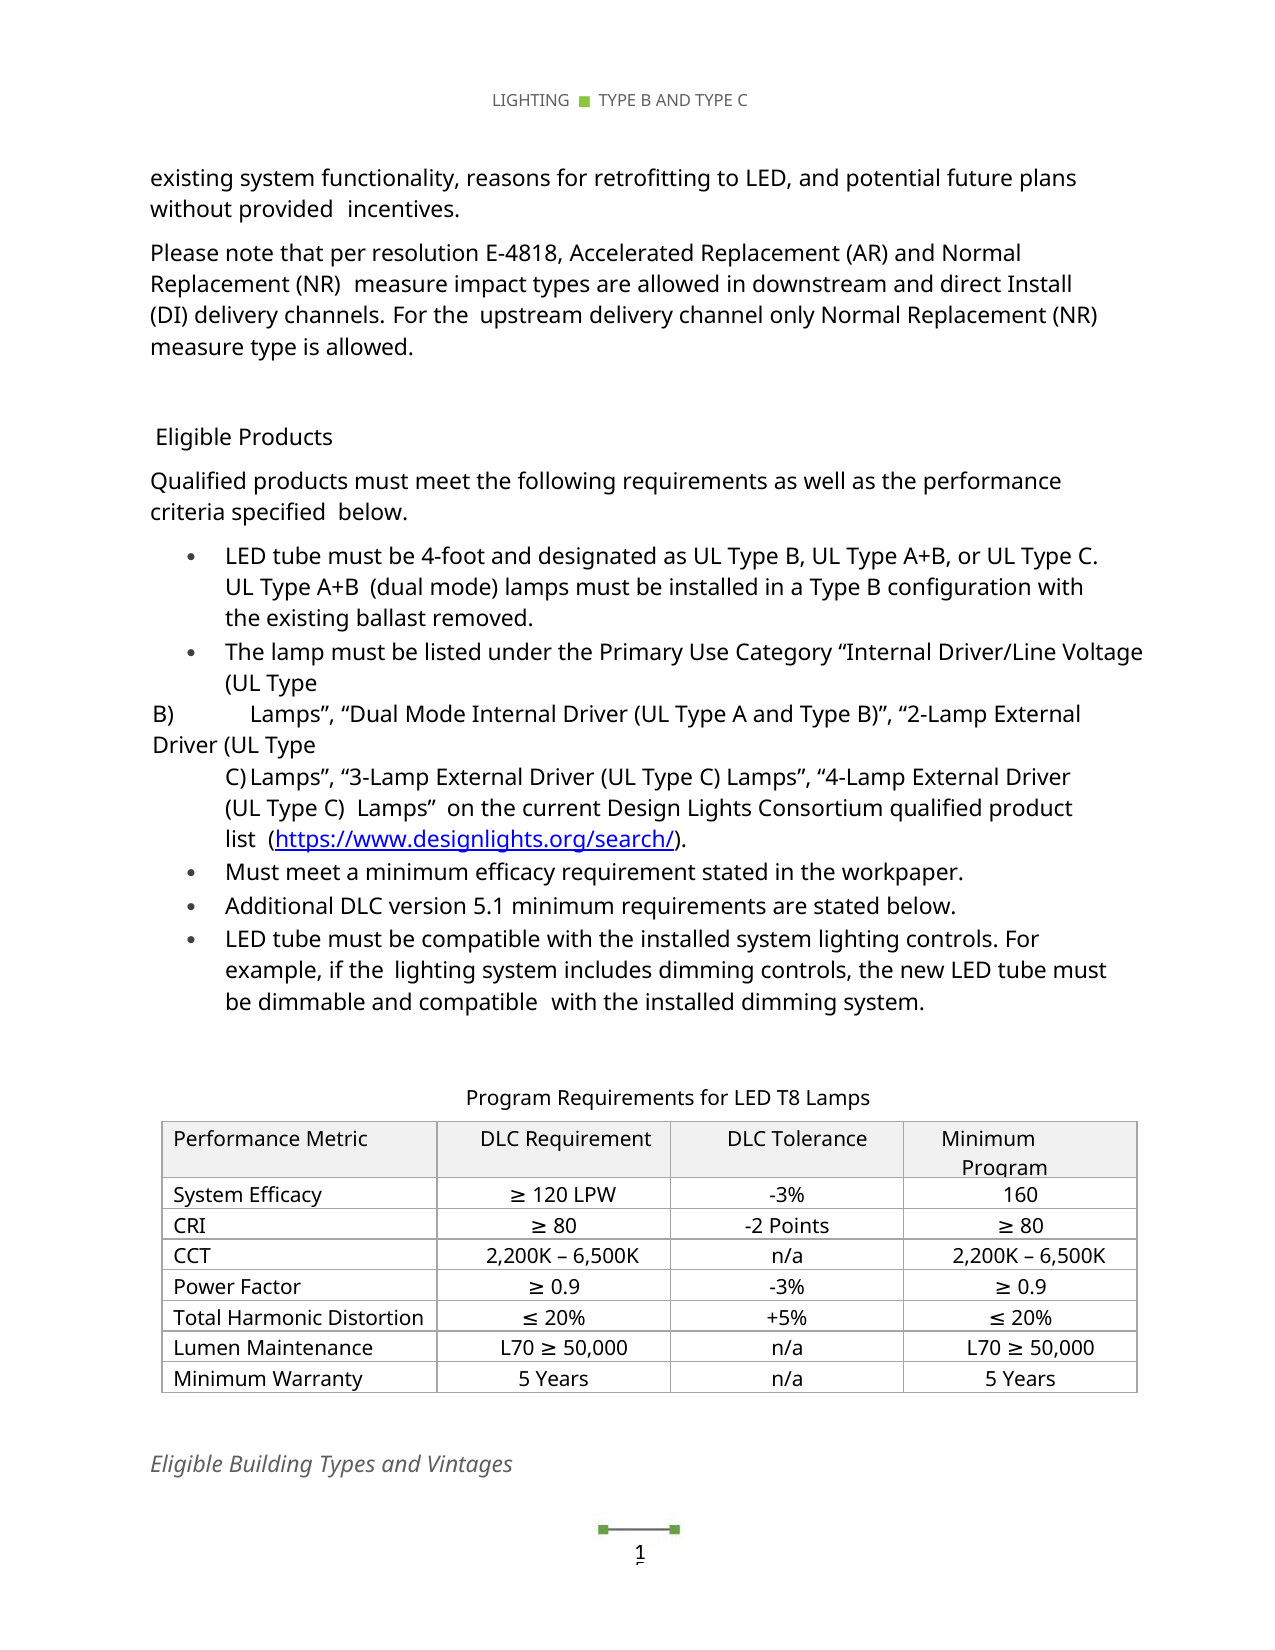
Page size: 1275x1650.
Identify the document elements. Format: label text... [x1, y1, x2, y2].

table_header Minimum Program Requirements [904, 1122, 1136, 1177]
table_cell Lumen Maintenance [163, 1332, 436, 1361]
text Eligible Products [155, 421, 1148, 452]
text Please note that per resolution E-4818, Accelerated Replacement (AR) and Normal Replacement (NR) measure impact types are allowed in downstream and direct Install (DI) delivery channels. For the upstream delivery channel only Normal Replacement (NR) measure type is allowed. [150, 237, 1108, 362]
table_cell ≥ 120 LPW [438, 1178, 670, 1208]
table_cell Total Harmonic Distortion [163, 1301, 436, 1330]
table_cell ≤ 20% [904, 1301, 1136, 1330]
table_cell +5% [671, 1301, 903, 1330]
table_cell -2 Points [671, 1209, 903, 1238]
list Must meet a minimum efficacy requirement stated in the workpaper. [187, 856, 1148, 887]
text Eligible Building Types and Vintages [150, 1448, 1148, 1480]
table_cell n/a [671, 1362, 903, 1392]
text existing system functionality, reasons for retrofitting to LED, and potential future plans without provided incentives. [150, 162, 1108, 224]
list LED tube must be 4-foot and designated as UL Type B, UL Type A+B, or UL Type C. UL Type A+B (dual mode) lamps must be installed in a Type B configuration with the existing ballast removed. [187, 539, 1108, 633]
table_cell 5 Years [904, 1362, 1136, 1392]
list The lamp must be listed under the Primary Use Category “Internal Driver/Line Voltage (UL Type [187, 635, 1148, 698]
table_cell L70 ≥ 50,000 [438, 1332, 670, 1361]
table_cell Power Factor [163, 1270, 436, 1299]
table_cell n/a [671, 1332, 903, 1361]
table_cell 160 [904, 1178, 1136, 1208]
table_cell ≥ 80 [438, 1209, 670, 1238]
table_cell CRI [163, 1209, 436, 1238]
text Program Requirements for LED T8 Lamps [466, 1083, 1148, 1111]
table_cell CCT [163, 1240, 436, 1269]
table_header DLC Requirement [438, 1122, 670, 1177]
text Qualified products must meet the following requirements as well as the performance criteria specified below. [150, 465, 1108, 527]
table_cell 2,200K – 6,500K [438, 1240, 670, 1269]
list Additional DLC version 5.1 minimum requirements are stated below. [187, 890, 1148, 921]
table_cell ≥ 0.9 [438, 1270, 670, 1299]
table_cell ≥ 0.9 [904, 1270, 1136, 1299]
table_cell ≥ 80 [904, 1209, 1136, 1238]
table_cell System Efficacy [163, 1178, 436, 1208]
table_cell -3% [671, 1270, 903, 1299]
picture [589, 1511, 685, 1547]
table_cell 2,200K – 6,500K [904, 1240, 1136, 1269]
table_cell ≤ 20% [438, 1301, 670, 1330]
list Lamps”, “Dual Mode Internal Driver (UL Type A and Type B)”, “2-Lamp External Driver (UL Type [152, 698, 1148, 760]
table_cell L70 ≥ 50,000 [904, 1332, 1136, 1361]
table_cell Minimum Warranty [163, 1362, 436, 1392]
table_cell 5 Years [438, 1362, 670, 1392]
table_cell n/a [671, 1240, 903, 1269]
list LED tube must be compatible with the installed system lighting controls. For example, if the lighting system includes dimming controls, the new LED tube must be dimmable and compatible with the installed dimming system. [187, 923, 1108, 1017]
table_header Performance Metric [163, 1122, 436, 1177]
table_cell -3% [671, 1178, 903, 1208]
table_header DLC Tolerance [671, 1122, 903, 1177]
list Lamps”, “3-Lamp External Driver (UL Type C) Lamps”, “4-Lamp External Driver (UL Type C) Lamps” on the current Design Lights Consortium qualified product list (https://www.designlights.org/search/). [225, 760, 1074, 854]
